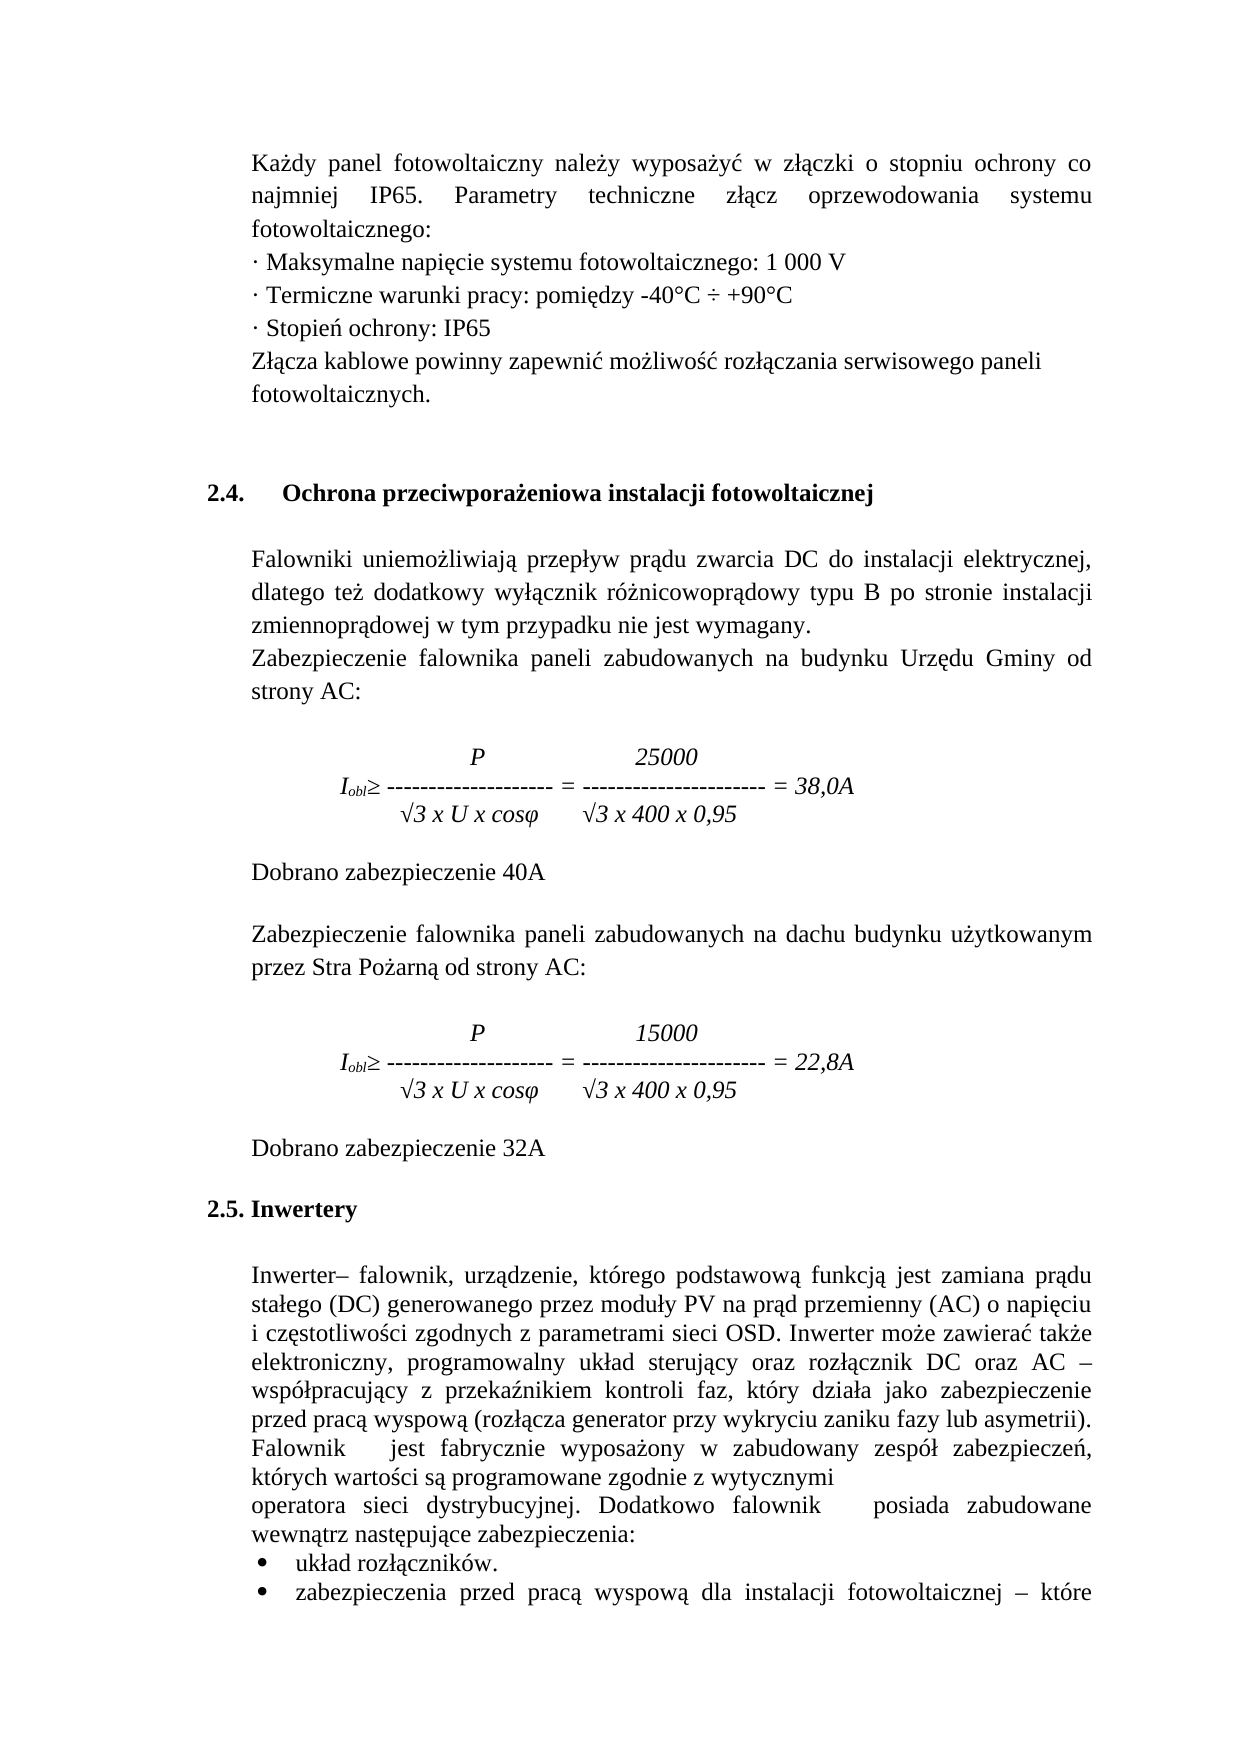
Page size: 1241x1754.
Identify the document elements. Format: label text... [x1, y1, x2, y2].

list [258, 1577, 1093, 1606]
text Dobrano zabezpieczenie 40A [251, 857, 1093, 886]
text Falownik jest fabrycznie wyposażony w zabudowany zespół zabezpieczeń, których wartości są programowane zgodnie z wytycznymi [251, 1433, 1093, 1491]
text fotowoltaicznych. [251, 379, 1093, 407]
text operatora sieci dystrybucyjnej. Dodatkowo falownik posiada zabudowane wewnątrz następujące zabezpieczenia: [251, 1491, 1093, 1548]
text √3 x U x cosφ √3 x 400 x 0,95 [162, 799, 1093, 828]
list Ochrona przeciwporażeniowa instalacji fotowoltaicznej [207, 478, 1093, 507]
list układ rozłączników. [258, 1548, 1093, 1577]
text Iobl≥ -------------------- = ---------------------- = 22,8A [340, 1047, 1093, 1075]
text P 15000 [413, 1018, 1093, 1047]
text Inwerter– falownik, urządzenie, którego podstawową funkcją jest zamiana prądu stałego (DC) generowanego przez moduły PV na prąd przemienny (AC) o napięciu i częstotliwości zgodnych z parametrami sieci OSD. Inwerter może zawierać także elektroniczny, programowalny układ sterujący oraz rozłącznik DC oraz AC – współpracujący z przekaźnikiem kontroli faz, który działa jako zabezpieczenie przed pracą wyspową (rozłącza generator przy wykryciu zaniku fazy lub asymetrii). [251, 1261, 1093, 1433]
text √3 x U x cosφ √3 x 400 x 0,95 [162, 1075, 1093, 1104]
text Falowniki uniemożliwiają przepływ prądu zwarcia DC do instalacji elektrycznej, dlatego też dodatkowy wyłącznik różnicowoprądowy typu B po stronie instalacji zmiennoprądowej w tym przypadku nie jest wymagany. [251, 544, 1093, 639]
text Dobrano zabezpieczenie 32A [251, 1133, 1093, 1162]
text Iobl≥ -------------------- = ---------------------- = 38,0A [340, 771, 1093, 799]
text Zabezpieczenie falownika paneli zabudowanych na budynku Urzędu Gminy od strony AC: [251, 643, 1093, 705]
text Złącza kablowe powinny zapewnić możliwość rozłączania serwisowego paneli [251, 346, 1093, 374]
text · Stopień ochrony: IP65 [251, 313, 1093, 341]
text · Maksymalne napięcie systemu fotowoltaicznego: 1 000 V [251, 247, 1093, 275]
text Zabezpieczenie falownika paneli zabudowanych na dachu budynku użytkowanym przez Stra Pożarną od strony AC: [251, 919, 1093, 981]
text · Termiczne warunki pracy: pomiędzy -40°C ÷ +90°C [251, 280, 1093, 308]
text P 25000 [413, 742, 1093, 771]
text Każdy panel fotowoltaiczny należy wyposażyć w złączki o stopniu ochrony co najmniej IP65. Parametry techniczne złącz oprzewodowania systemu fotowoltaicznego: [251, 148, 1093, 242]
text 2.5. Inwertery [207, 1194, 1093, 1223]
